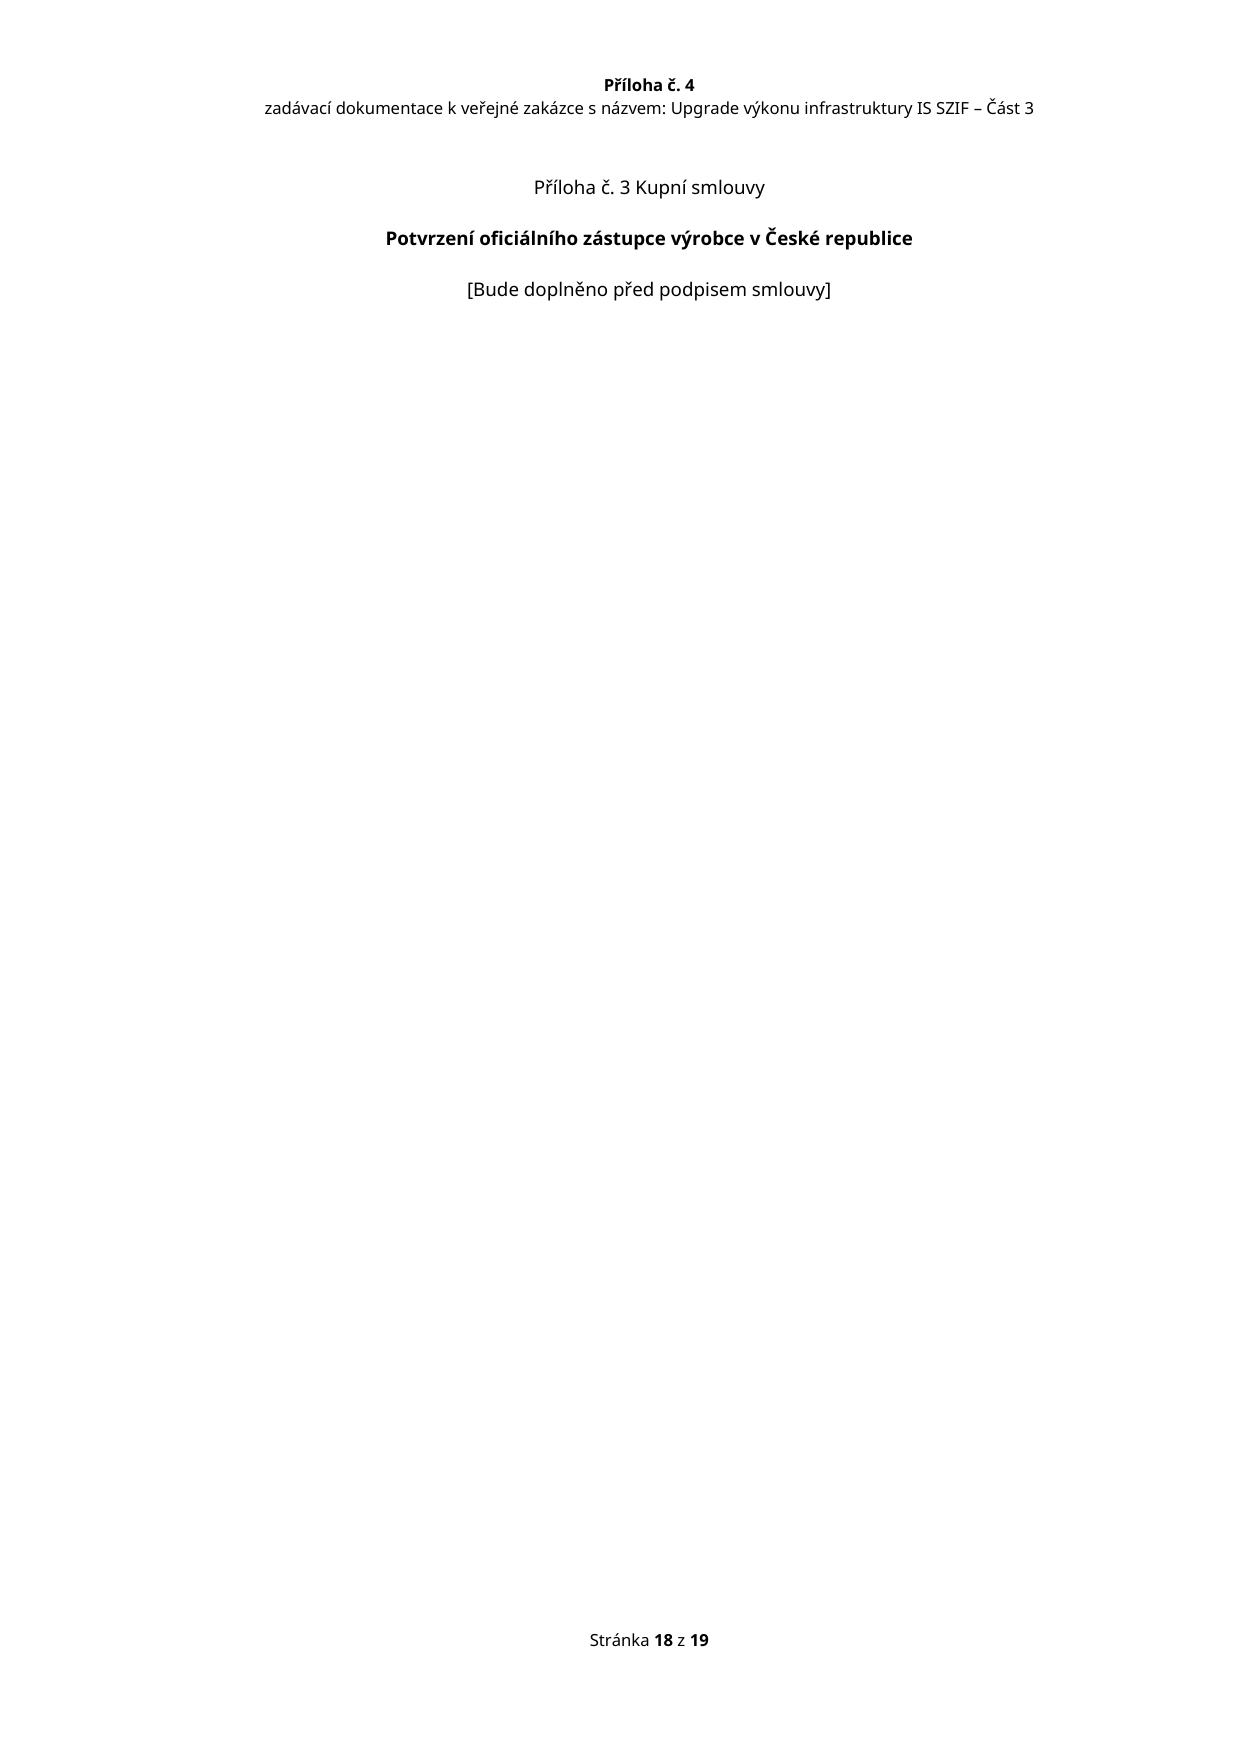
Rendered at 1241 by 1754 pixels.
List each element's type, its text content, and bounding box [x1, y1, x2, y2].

text Potvrzení oficiálního zástupce výrobce v České republice [133, 225, 1165, 251]
text Příloha č. 3 Kupní smlouvy [133, 174, 1165, 199]
text [Bude doplněno před podpisem smlouvy] [133, 276, 1165, 302]
